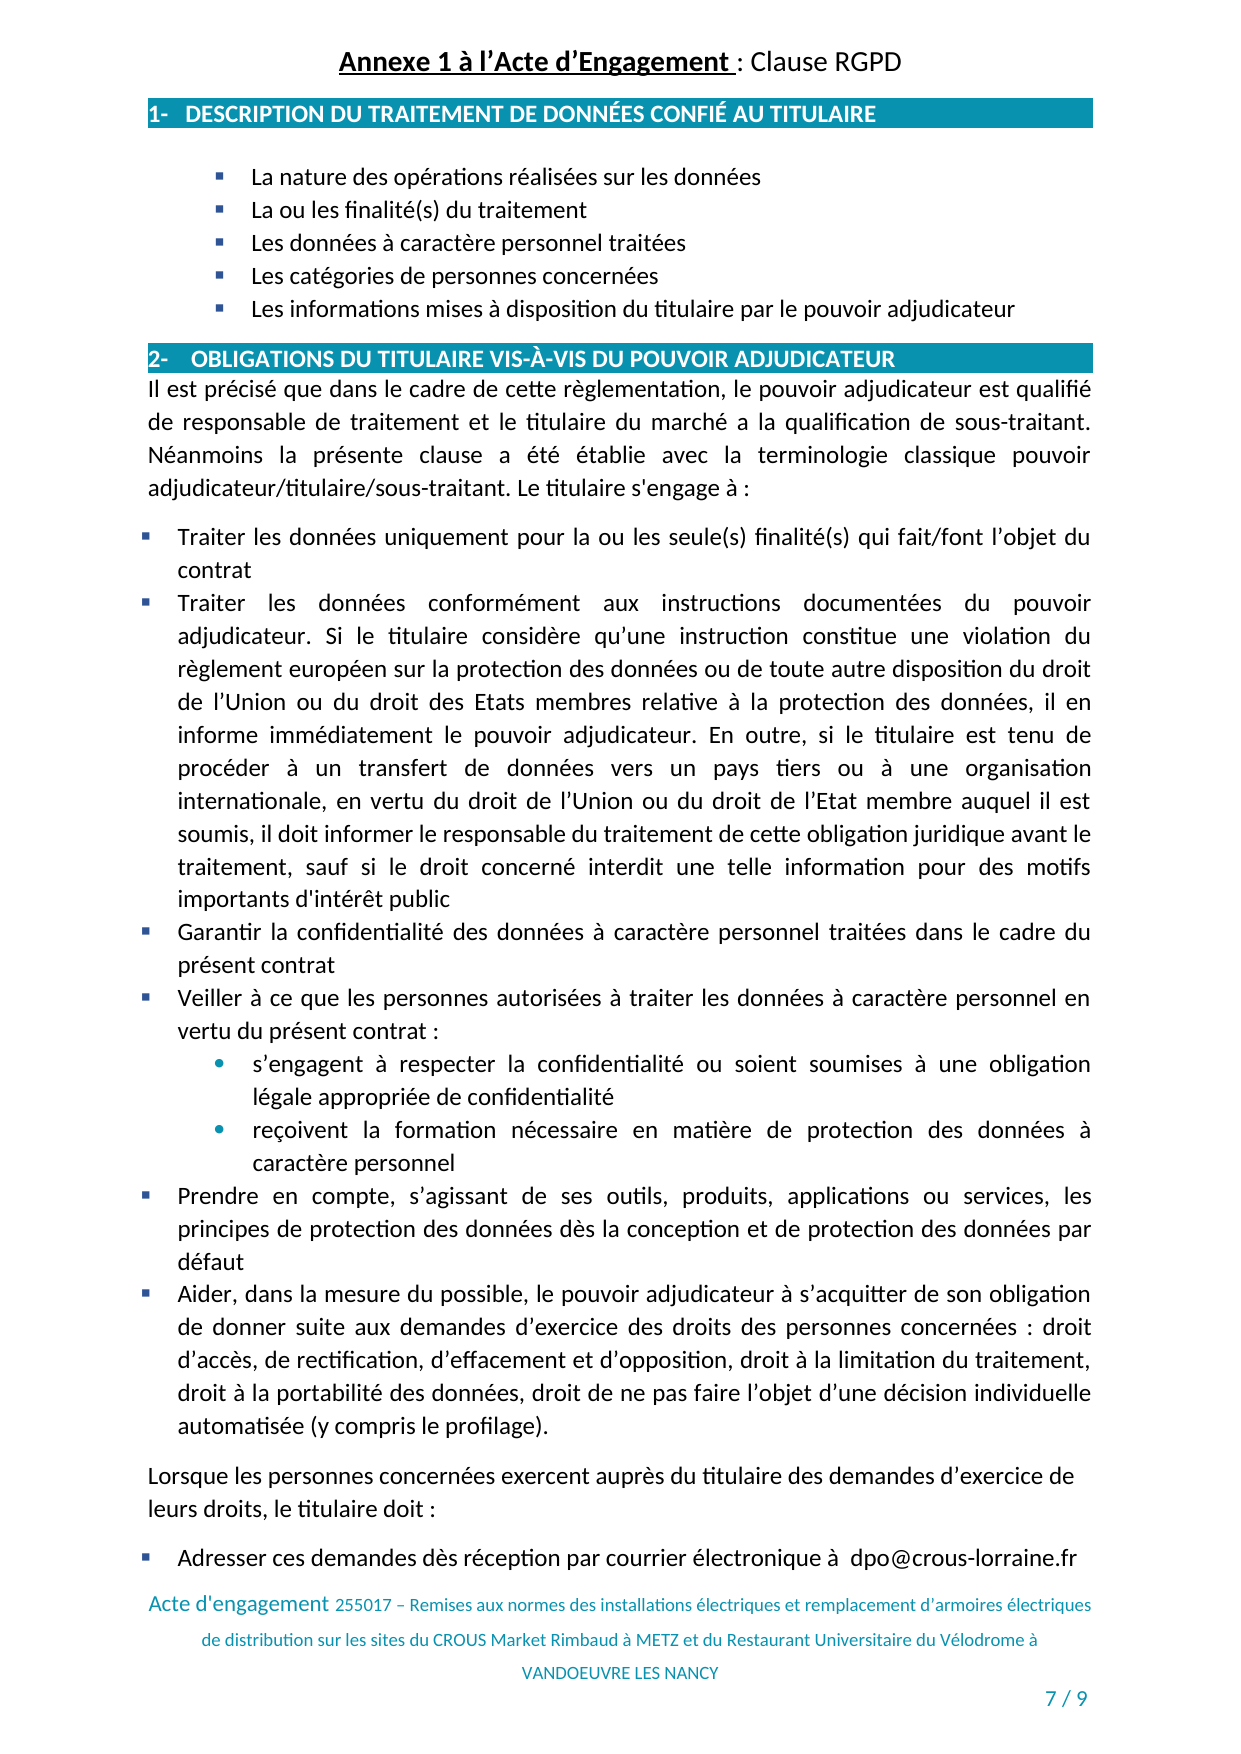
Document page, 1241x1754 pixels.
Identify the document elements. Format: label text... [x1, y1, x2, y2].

list s’engagent à respecter la confidentialité ou soient soumises à une obligation légale appropriée de confidentialité [215, 1048, 1093, 1112]
list La nature des opérations réalisées sur les données [213, 161, 1093, 192]
list reçoivent la formation nécessaire en matière de protection des données à caractère personnel [215, 1114, 1093, 1177]
list Description du traitement de données confié au titulaire [148, 98, 1093, 128]
list Garantir la confidentialité des données à caractère personnel traitées dans le cadre du présent contrat [140, 917, 1093, 980]
list Les données à caractère personnel traitées [213, 227, 1093, 258]
text Il est précisé que dans le cadre de cette règlementation, le pouvoir adjudicateur est qualifié de responsable de traitement et le titulaire du marché a la qualification de sous-traitant. Néanmoins la présente clause a été établie avec la terminologie classique pouvoir adjudicateur/titulaire/sous-traitant. Le titulaire s'engage à : [148, 373, 1093, 502]
list Aider, dans la mesure du possible, le pouvoir adjudicateur à s’acquitter de son obligation de donner suite aux demandes d’exercice des droits des personnes concernées : droit d’accès, de rectification, d’effacement et d’opposition, droit à la limitation du traitement, droit à la portabilité des données, droit de ne pas faire l’objet d’une décision individuelle automatisée (y compris le profilage). [140, 1279, 1093, 1441]
text Annexe 1 à l’Acte d’Engagement : Clause RGPD [148, 43, 1093, 78]
list Veiller à ce que les personnes autorisées à traiter les données à caractère personnel en vertu du présent contrat : [140, 982, 1093, 1046]
list Les informations mises à disposition du titulaire par le pouvoir adjudicateur [213, 293, 1093, 324]
list Obligations du titulaire vis-à-vis du pouvoir adjudicateur [148, 343, 1093, 373]
list Adresser ces demandes dès réception par courrier électronique à dpo@crous-lorraine.fr [140, 1542, 1093, 1573]
list La ou les finalité(s) du traitement [213, 194, 1093, 225]
list Traiter les données conformément aux instructions documentées du pouvoir adjudicateur. Si le titulaire considère qu’une instruction constitue une violation du règlement européen sur la protection des données ou de toute autre disposition du droit de l’Union ou du droit des Etats membres relative à la protection des données, il en informe immédiatement le pouvoir adjudicateur. En outre, si le titulaire est tenu de procéder à un transfert de données vers un pays tiers ou à une organisation internationale, en vertu du droit de l’Union ou du droit de l’Etat membre auquel il est soumis, il doit informer le responsable du traitement de cette obligation juridique avant le traitement, sauf si le droit concerné interdit une telle information pour des motifs importants d'intérêt public [140, 587, 1093, 914]
list Prendre en compte, s’agissant de ses outils, produits, applications ou services, les principes de protection des données dès la conception et de protection des données par défaut [140, 1180, 1093, 1276]
list Traiter les données uniquement pour la ou les seule(s) finalité(s) qui fait/font l’objet du contrat [140, 522, 1093, 585]
text Lorsque les personnes concernées exercent auprès du titulaire des demandes d’exercice de leurs droits, le titulaire doit : [148, 1460, 1093, 1523]
list Les catégories de personnes concernées [213, 260, 1093, 291]
